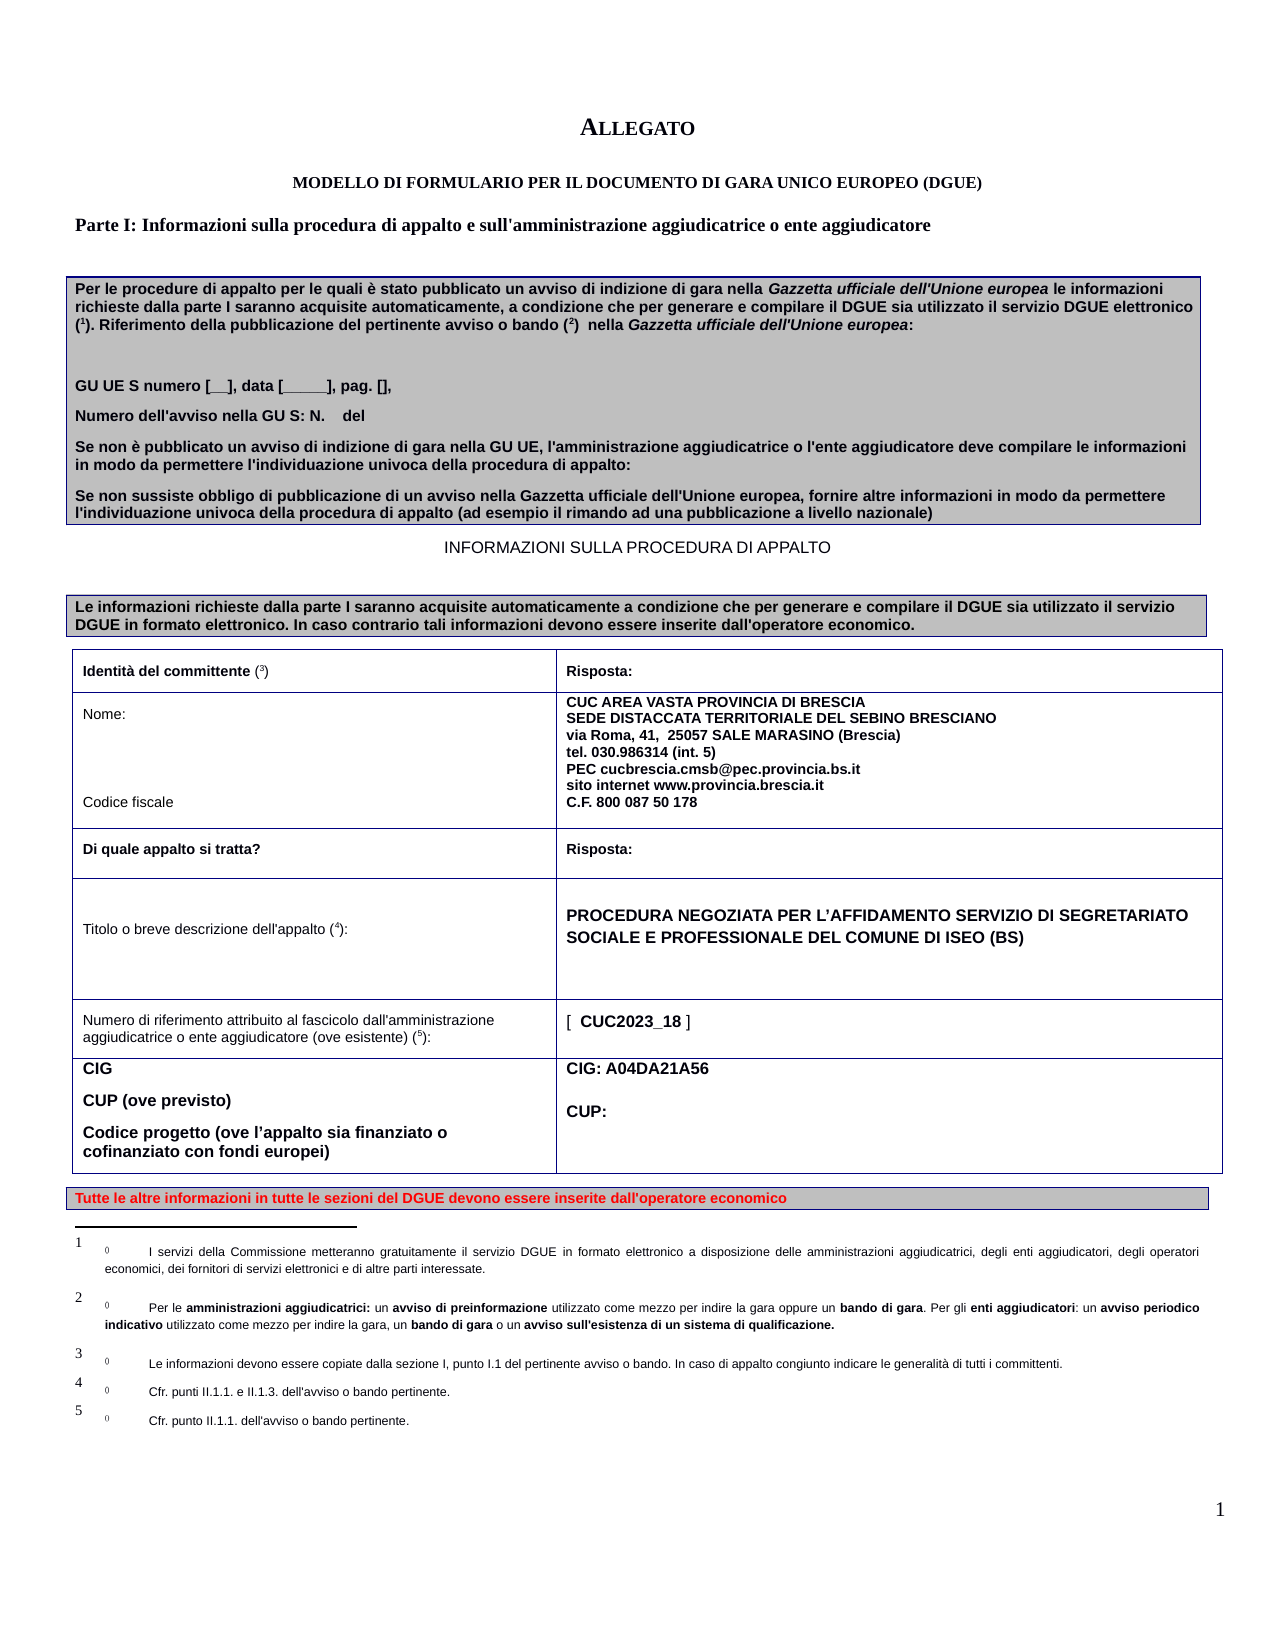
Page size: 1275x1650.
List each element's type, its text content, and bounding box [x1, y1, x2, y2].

text Per le procedure di appalto per le quali è stato pubblicato un avviso di indizione di gara nella Gazzetta ufficiale dell'Unione europea le informazioni richieste dalla parte I saranno acquisite automaticamente, a condizione che per generare e compilare il DGUE sia utilizzato il servizio DGUE elettronico (). Riferimento della pubblicazione del pertinente avviso o bando () nella Gazzetta ufficiale dell'Unione europea: [67, 278, 1200, 334]
table_cell CIG CUP (ove previsto) Codice progetto (ove l’appalto sia finanziato o cofinanziato con fondi europei) [73, 1059, 556, 1173]
title Informazioni sulla procedura di appalto [75, 538, 1200, 557]
table_header Risposta: [557, 650, 1222, 692]
subtitle Allegato [75, 112, 1200, 141]
text GU UE S numero [__], data [_____], pag. [], [67, 373, 1200, 395]
table_cell CIG: A04DA21A56 CUP: [557, 1059, 1222, 1173]
table_cell Nome: Codice fiscale [73, 693, 556, 827]
table_cell Di quale appalto si tratta? [73, 829, 556, 878]
table_header Identità del committente () [73, 650, 556, 692]
text Le informazioni richieste dalla parte I saranno acquisite automaticamente a condizione che per generare e compilare il DGUE sia utilizzato il servizio DGUE in formato elettronico. In caso contrario tali informazioni devono essere inserite dall'operatore economico. [67, 596, 1206, 636]
text Numero dell'avviso nella GU S: N. del [67, 404, 1200, 425]
text Tutte le altre informazioni in tutte le sezioni del DGUE devono essere inserite dall'operatore economico [67, 1188, 1208, 1209]
text Se non sussiste obbligo di pubblicazione di un avviso nella Gazzetta ufficiale dell'Unione europea, fornire altre informazioni in modo da permettere l'individuazione univoca della procedura di appalto (ad esempio il rimando ad una pubblicazione a livello nazionale) [67, 483, 1200, 524]
table_cell Numero di riferimento attribuito al fascicolo dall'amministrazione aggiudicatrice o ente aggiudicatore (ove esistente) (): [73, 1000, 556, 1058]
title Parte I: Informazioni sulla procedura di appalto e sull'amministrazione aggiudicatrice o ente aggiudicatore [75, 214, 1200, 235]
table_cell PROCEDURA NEGOZIATA PER L’AFFIDAMENTO SERVIZIO DI SEGRETARIATO SOCIALE E PROFESSIONALE DEL COMUNE DI ISEO (BS) [557, 879, 1222, 998]
table_cell Titolo o breve descrizione dell'appalto (): [73, 879, 556, 998]
table_cell Risposta: [557, 829, 1222, 878]
table_cell [ CUC2023_18 ] [557, 1000, 1222, 1058]
table_cell CUC AREA VASTA PROVINCIA DI BRESCIA SEDE DISTACCATA TERRITORIALE DEL SEBINO BRESCIANO via Roma, 41, 25057 SALE MARASINO (Brescia) tel. 030.986314 (int. 5) PEC cucbrescia.cmsb@pec.provincia.bs.it sito internet www.provincia.brescia.it C.F. 800 087 50 178 [557, 693, 1222, 827]
text Se non è pubblicato un avviso di indizione di gara nella GU UE, l'amministrazione aggiudicatrice o l'ente aggiudicatore deve compilare le informazioni in modo da permettere l'individuazione univoca della procedura di appalto: [67, 434, 1200, 474]
text Modello di formulario per il documento di gara unico europeo (DGUE) [75, 173, 1200, 192]
